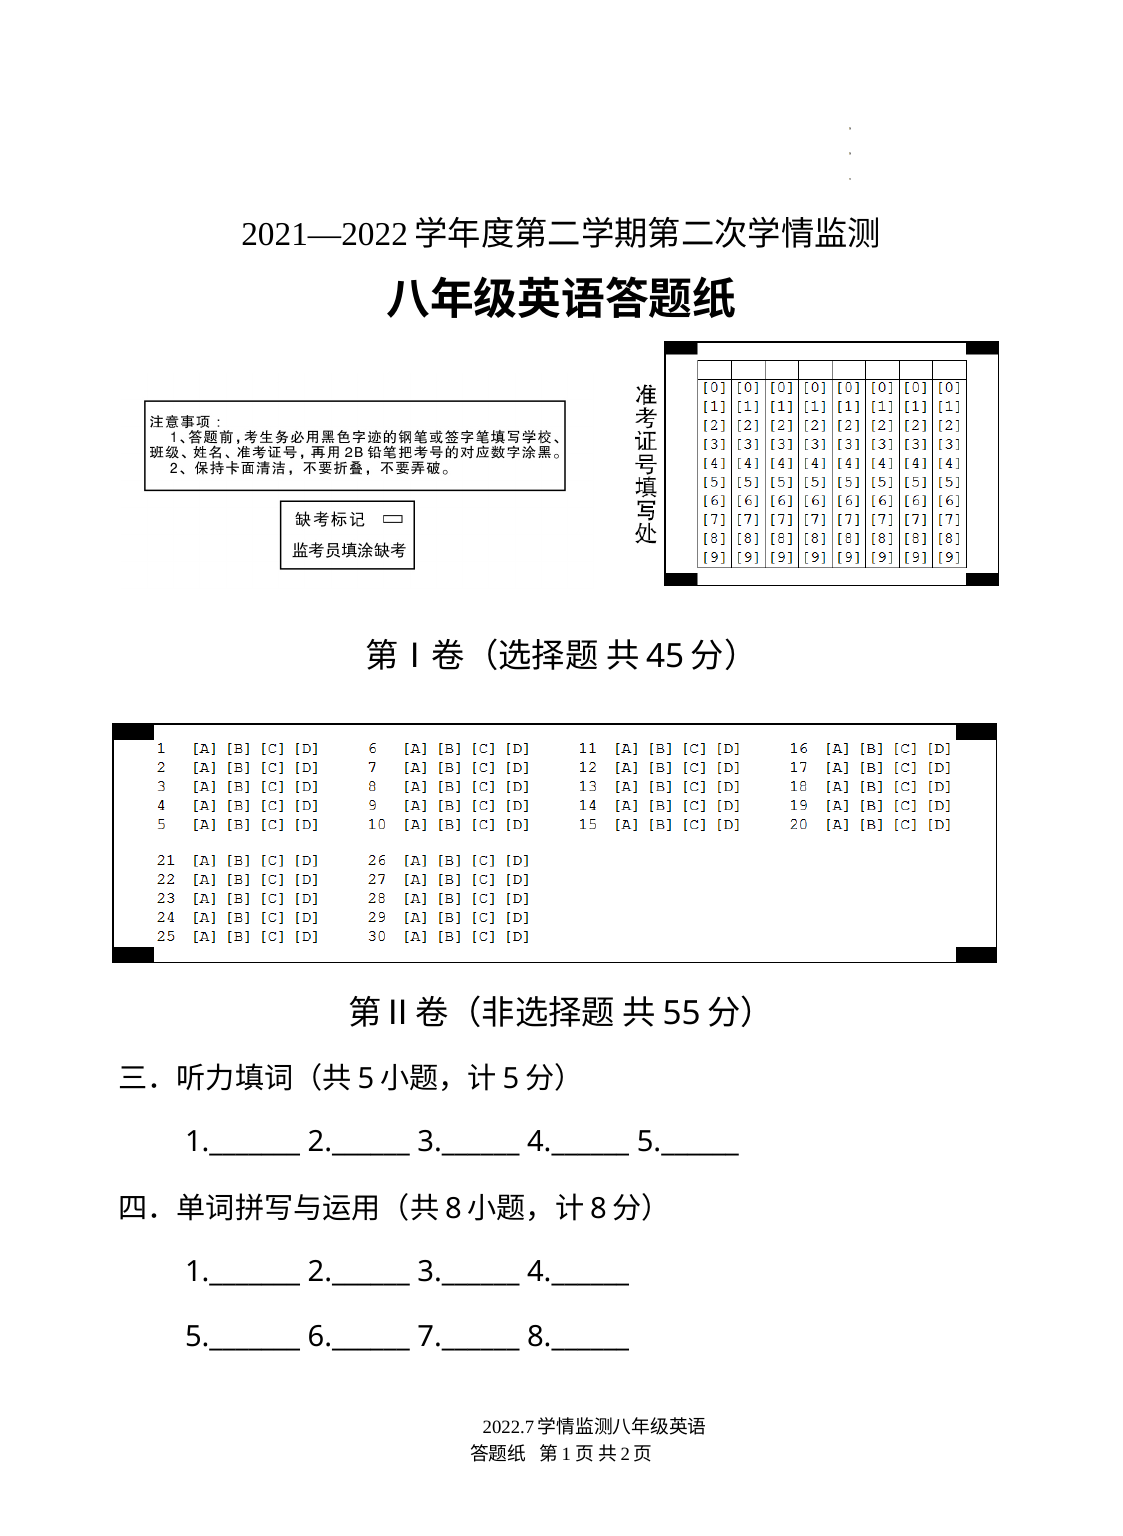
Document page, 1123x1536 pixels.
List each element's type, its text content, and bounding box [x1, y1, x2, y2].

text 第Ⅰ卷（选择题 共45分） [118, 328, 1004, 685]
text 四．单词拼写与运用（共8小题，计8分） [118, 1173, 1004, 1238]
text 5._______ 6.______ 7.______ 8.______ [118, 1303, 1004, 1368]
picture [112, 723, 997, 963]
subtitle 2021—2022学年度第二学期第二次学情监测 [118, 198, 1004, 263]
text 1._______ 2.______ 3.______ 4.______ [118, 1238, 1004, 1303]
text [118, 1108, 1004, 1173]
subtitle 八年级英语答题纸 [118, 263, 1004, 328]
text 三．听力填词（共5小题，计5分） [118, 1043, 1004, 1108]
